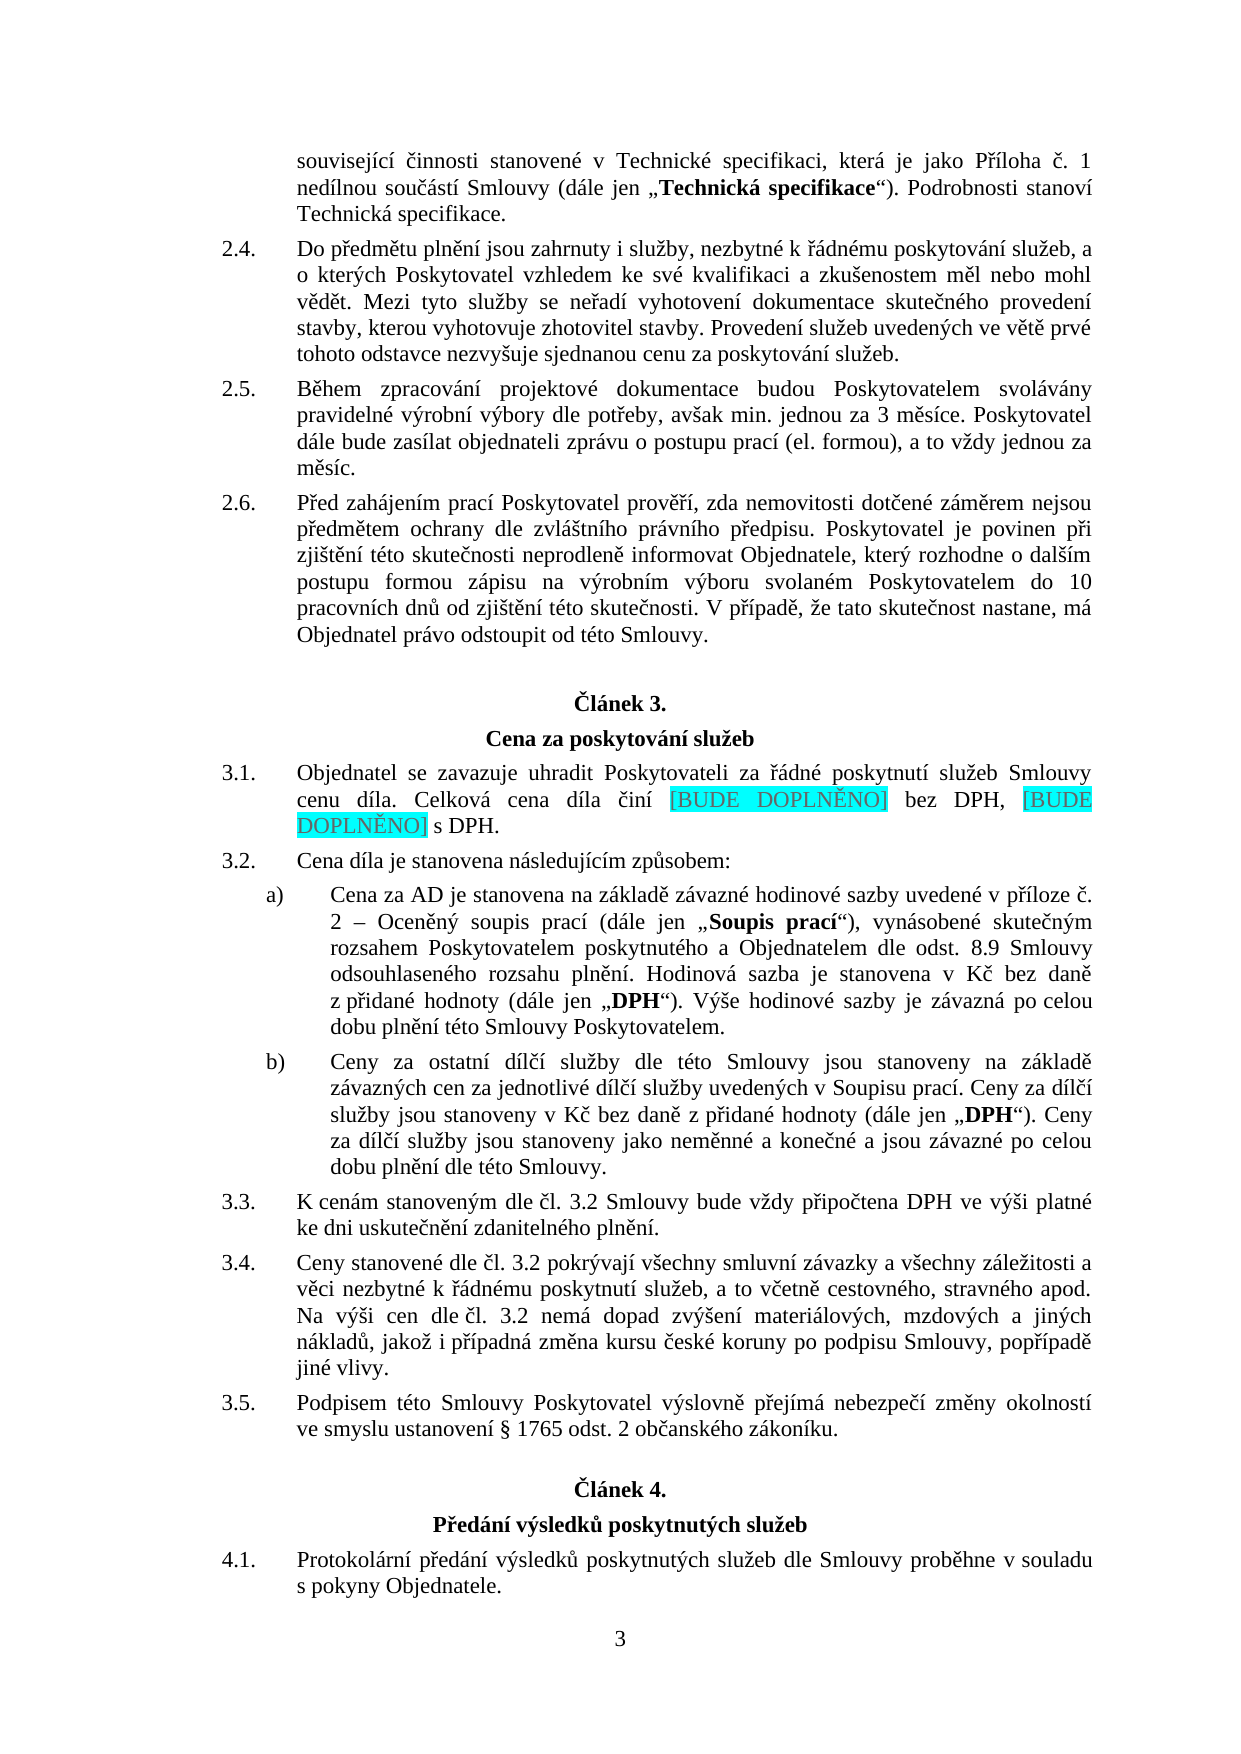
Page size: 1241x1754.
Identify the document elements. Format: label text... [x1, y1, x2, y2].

text Ceny za ostatní dílčí služby dle této Smlouvy jsou stanoveny na základě závazných cen za jednotlivé dílčí služby uvedených v Soupisu prací. Ceny za dílčí služby jsou stanoveny v Kč bez daně z přidané hodnoty (dále jen „DPH“). Ceny za dílčí služby jsou stanoveny jako neměnné a konečné a jsou závazné po celou dobu plnění dle této Smlouvy. [266, 1048, 1093, 1180]
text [222, 148, 1093, 227]
text Ceny stanovené dle čl. 3.2 pokrývají všechny smluvní závazky a všechny záležitosti a věci nezbytné k řádnému poskytnutí služeb, a to včetně cestovného, stravného apod. Na výši cen dle čl. 3.2 nemá dopad zvýšení materiálových, mzdových a jiných nákladů, jakož i případná změna kursu české koruny po podpisu Smlouvy, popřípadě jiné vlivy. [221, 1249, 1093, 1381]
text K cenám stanoveným dle čl. 3.2 Smlouvy bude vždy připočtena DPH ve výši platné ke dni uskutečnění zdanitelného plnění. [221, 1188, 1093, 1241]
text Předání výsledků poskytnutých služeb [148, 1511, 1093, 1538]
text Do předmětu plnění jsou zahrnuty i služby, nezbytné k řádnému poskytování služeb, a o kterých Poskytovatel vzhledem ke své kvalifikaci a zkušenostem měl nebo mohl vědět. Mezi tyto služby se neřadí vyhotovení dokumentace skutečného provedení stavby, kterou vyhotovuje zhotovitel stavby. Provedení služeb uvedených ve větě prvé tohoto odstavce nezvyšuje sjednanou cenu za poskytování služeb. [222, 235, 1093, 367]
text Cena za AD je stanovena na základě závazné hodinové sazby uvedené v příloze č. 2 – Oceněný soupis prací (dále jen „Soupis prací“), vynásobené skutečným rozsahem Poskytovatelem poskytnutého a Objednatelem dle odst. 8.7 Smlouvy odsouhlaseného rozsahu plnění. Hodinová sazba je stanovena v Kč bez daně z přidané hodnoty (dále jen „DPH“). Výše hodinové sazby je závazná po celou dobu plnění této Smlouvy Poskytovatelem. [266, 881, 1093, 1039]
text Cena za poskytování služeb [148, 725, 1093, 751]
text Během zpracování projektové dokumentace budou Poskytovatelem svolávány pravidelné výrobní výbory dle potřeby, avšak min. jednou za 3 měsíce. Poskytovatel dále bude zasílat objednateli zprávu o postupu prací (el. formou), a to vždy jednou za měsíc. [222, 375, 1093, 481]
list Objednatel se zavazuje uhradit Poskytovateli za řádné poskytnutí služeb Smlouvy cenu díla. Celková cena díla činí bez DPH, s DPH. [222, 759, 1093, 838]
list Protokolární předání výsledků poskytnutých služeb dle Smlouvy proběhne v souladu s pokyny Objednatele. [222, 1546, 1093, 1599]
list Cena díla je stanovena následujícím způsobem: [222, 847, 1093, 873]
text Před zahájením prací Poskytovatel prověří, zda nemovitosti dotčené záměrem nejsou předmětem ochrany dle zvláštního právního předpisu. Poskytovatel je povinen při zjištění této skutečnosti neprodleně informovat Objednatele, který rozhodne o dalším postupu formou zápisu na výrobním výboru svolaném Poskytovatelem do 10 pracovních dnů od zjištění této skutečnosti. V případě, že tato skutečnost nastane, má Objednatel právo odstoupit od této Smlouvy. [222, 489, 1093, 647]
text Podpisem této Smlouvy Poskytovatel výslovně přejímá nebezpečí změny okolností ve smyslu ustanovení § 1765 odst. 2 občanského zákoníku. [221, 1389, 1093, 1442]
